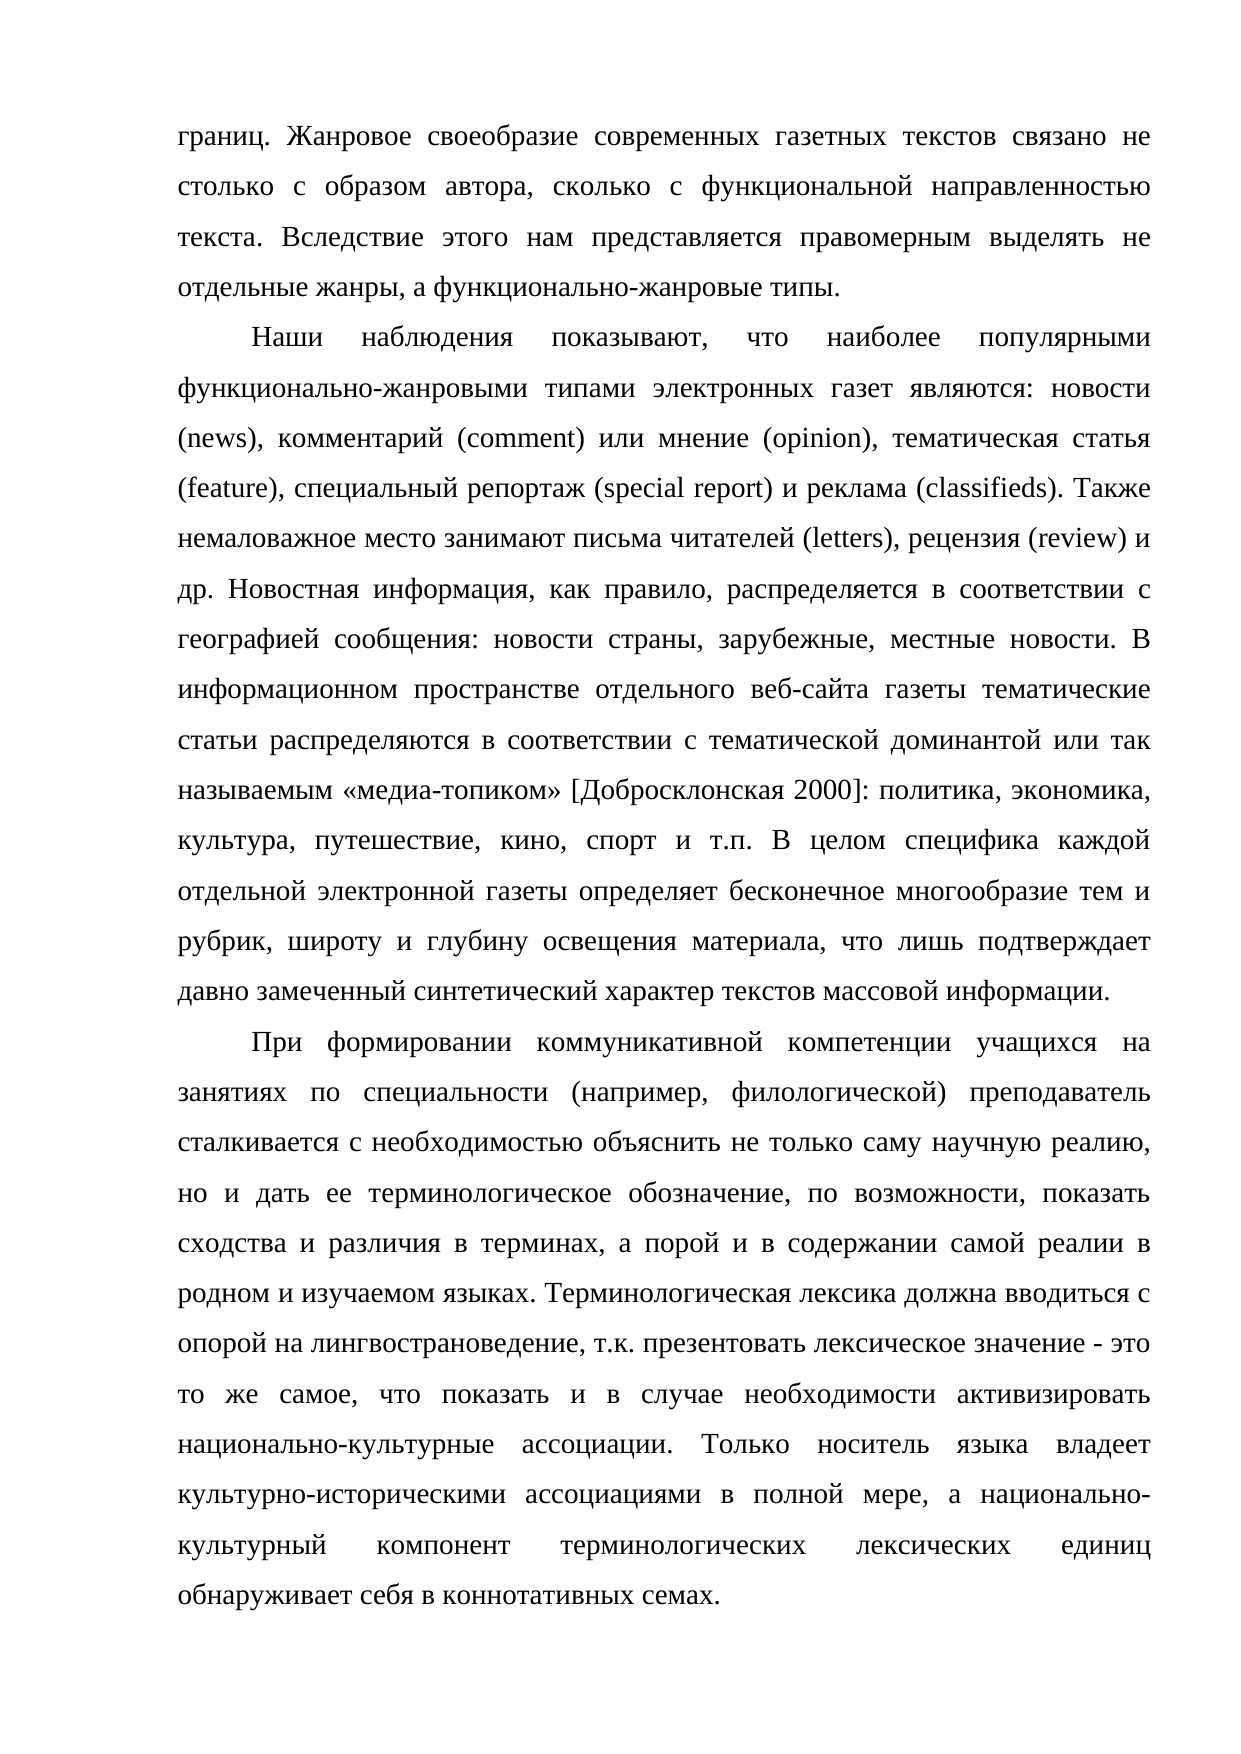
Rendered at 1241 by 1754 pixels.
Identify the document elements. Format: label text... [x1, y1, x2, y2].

text Наши наблюдения показывают, что наиболее популярными функционально-жанровыми типами электронных газет являются: новости (news), комментарий (comment) или мнение (opinion), тематическая статья (feature), специальный репортаж (special report) и реклама (classifieds). Также немаловажное место занимают письма читателей (letters), рецензия (review) и др. Новостная информация, как правило, распределяется в соответствии с географией сообщения: новости страны, зарубежные, местные новости. В информационном пространстве отдельного веб-сайта газеты тематические статьи распределяются в соответствии с тематической доминантой или так называемым «медиа-топиком» [Добросклонская 2000]: политика, экономика, культура, путешествие, кино, спорт и т.п. В целом специфика каждой отдельной электронной газеты определяет бесконечное многообразие тем и рубрик, широту и глубину освещения материала, что лишь подтверждает давно замеченный синтетический характер текстов массовой информации. [177, 319, 1152, 1007]
text При формировании коммуникативной компетенции учащихся на занятиях по специальности (например, филологической) преподаватель сталкивается с необходимостью объяснить не только саму научную реалию, но и дать ее терминологическое обозначение, по возможности, показать сходства и различия в терминах, а порой и в содержании самой реалии в родном и изучаемом языках. Терминологическая лексика должна вводиться с опорой на лингвострановедение, т.к. презентовать лексическое значение - это то же самое, что показать и в случае необходимости активизировать национально-культурные ассоциации. Только носитель языка владеет культурно-историческими ассоциациями в полной мере, а национально-культурный компонент терминологических лексических единиц обнаруживает себя в коннотативных семах. [177, 1024, 1152, 1611]
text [177, 118, 1152, 303]
